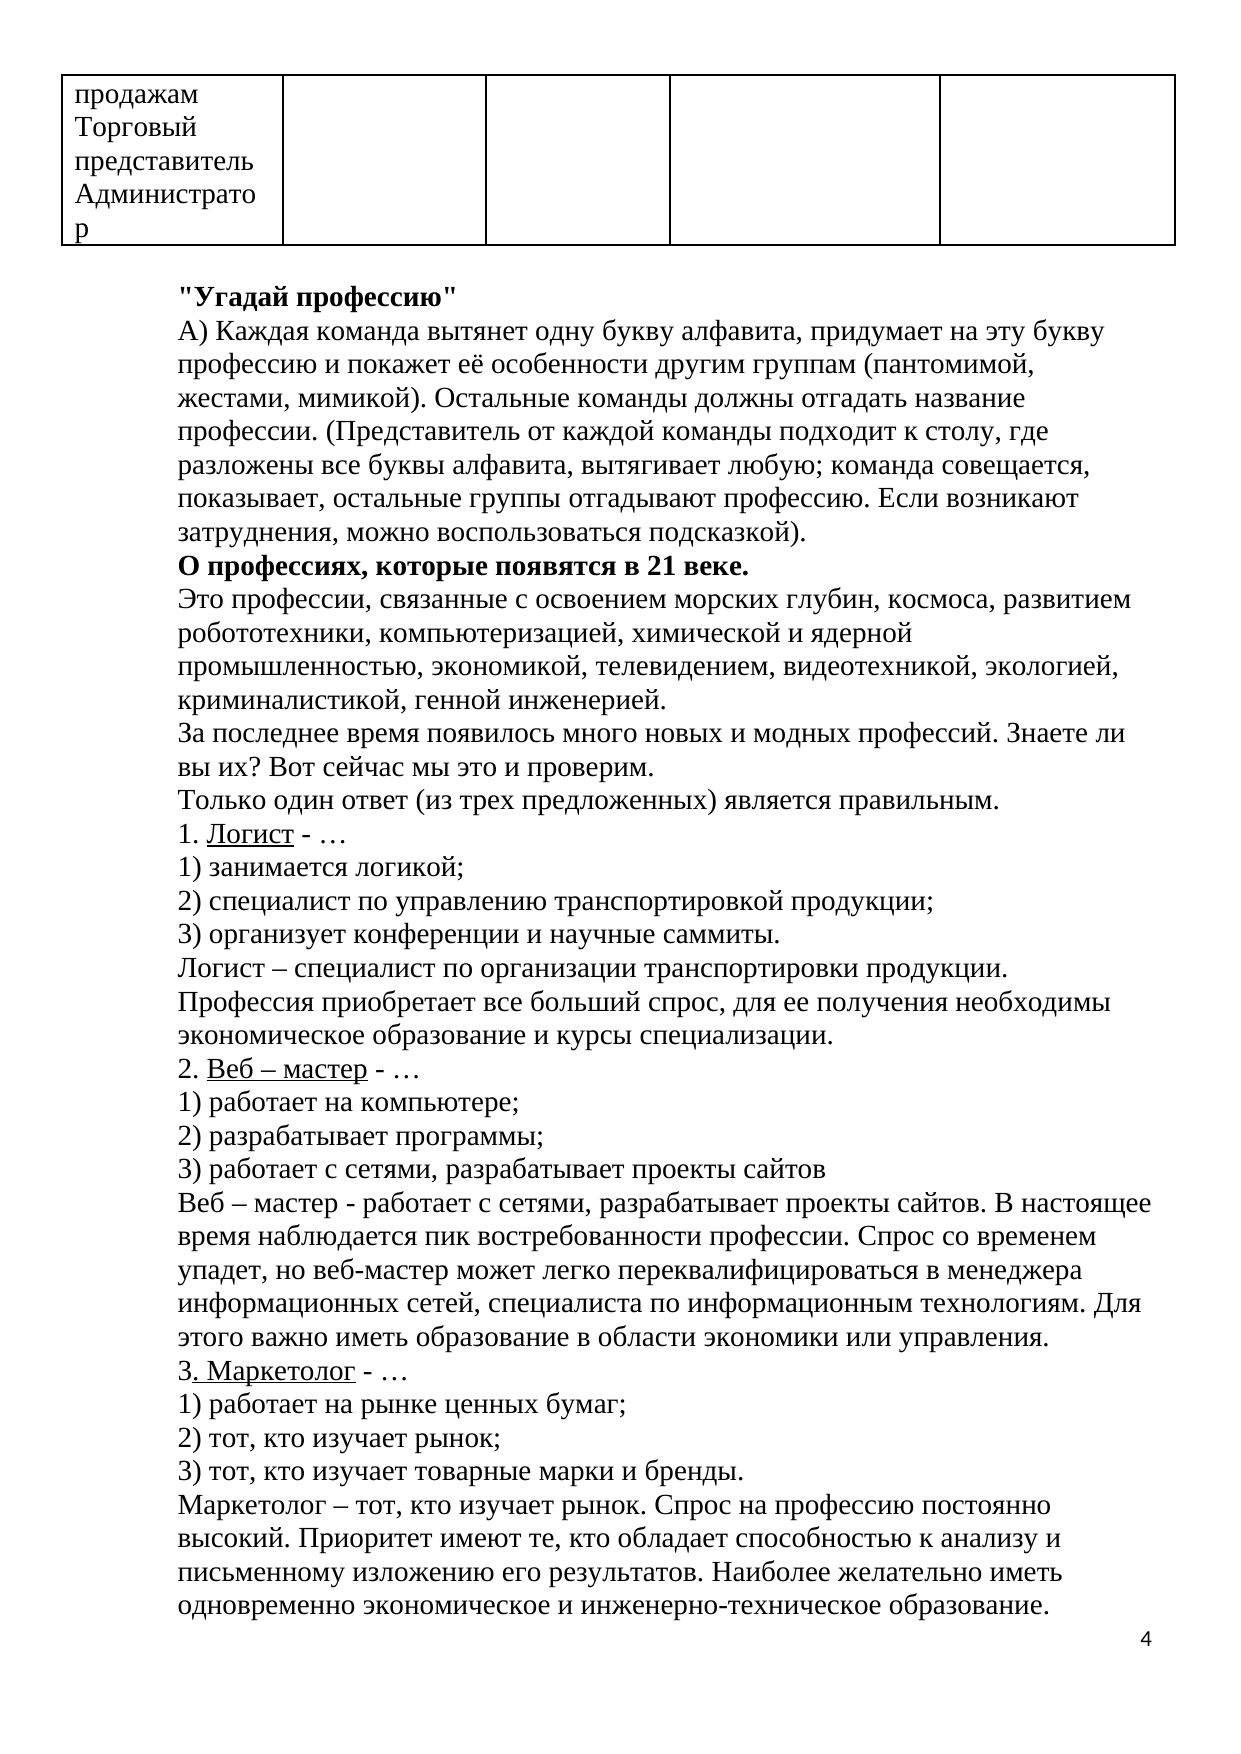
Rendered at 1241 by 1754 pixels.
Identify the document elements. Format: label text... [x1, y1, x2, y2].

text Логист – специалист по организации транспортировки продукции. Профессия приобретает все больший спрос, для ее получения необходимы экономическое образование и курсы специализации. [177, 950, 1152, 1051]
text 1) работает на компьютере; [177, 1084, 1152, 1118]
text Маркетолог – тот, кто изучает рынок. Спрос на профессию постоянно высокий. Приоритет имеют те, кто обладает способностью к анализу и письменному изложению его результатов. Наиболее желательно иметь одновременно экономическое и инженерно-техническое образование. [177, 1487, 1152, 1621]
text "Угадай профессию" [177, 279, 1152, 313]
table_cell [487, 76, 669, 244]
text 2) специалист по управлению транспортировкой продукции; [177, 883, 1152, 917]
text Это профессии, связанные с освоением морских глубин, космоса, развитием робототехники, компьютеризацией, химической и ядерной промышленностью, экономикой, телевидением, видеотехникой, экологией, криминалистикой, генной инженерией. [177, 581, 1152, 715]
text 2. Веб – мастер - … [177, 1051, 1152, 1084]
text Только один ответ (из трех предложенных) является правильным. [177, 782, 1152, 816]
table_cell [941, 76, 1174, 244]
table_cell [63, 76, 282, 244]
text 3) организует конференции и научные саммиты. [177, 917, 1152, 950]
text 3) работает с сетями, разрабатывает проекты сайтов [177, 1151, 1152, 1185]
text 3. Маркетолог - … [177, 1353, 1152, 1386]
text За последнее время появилось много новых и модных профессий. Знаете ли вы их? Вот сейчас мы это и проверим. [177, 715, 1152, 782]
text 1. Логист - … [177, 816, 1152, 849]
text 1) занимается логикой; [177, 849, 1152, 883]
text О профессиях, которые появятся в 21 веке. [177, 548, 1152, 581]
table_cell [284, 76, 485, 244]
text Веб – мастер - работает с сетями, разрабатывает проекты сайтов. В настоящее время наблюдается пик востребованности профессии. Спрос со временем упадет, но веб-мастер может легко переквалифицироваться в менеджера информационных сетей, специалиста по информационным технологиям. Для этого важно иметь образование в области экономики или управления. [177, 1185, 1152, 1353]
text 1) работает на рынке ценных бумаг; [177, 1386, 1152, 1420]
text 2) разрабатывает программы; [177, 1118, 1152, 1151]
text 2) тот, кто изучает рынок; [177, 1420, 1152, 1453]
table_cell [671, 76, 939, 244]
text А) Каждая команда вытянет одну букву алфавита, придумает на эту букву профессию и покажет её особенности другим группам (пантомимой, жестами, мимикой). Остальные команды должны отгадать название профессии. (Представитель от каждой команды подходит к столу, где разложены все буквы алфавита, вытягивает любую; команда совещается, показывает, остальные группы отгадывают профессию. Если возникают затруднения, можно воспользоваться подсказкой). [177, 313, 1152, 548]
text 3) тот, кто изучает товарные марки и бренды. [177, 1453, 1152, 1487]
